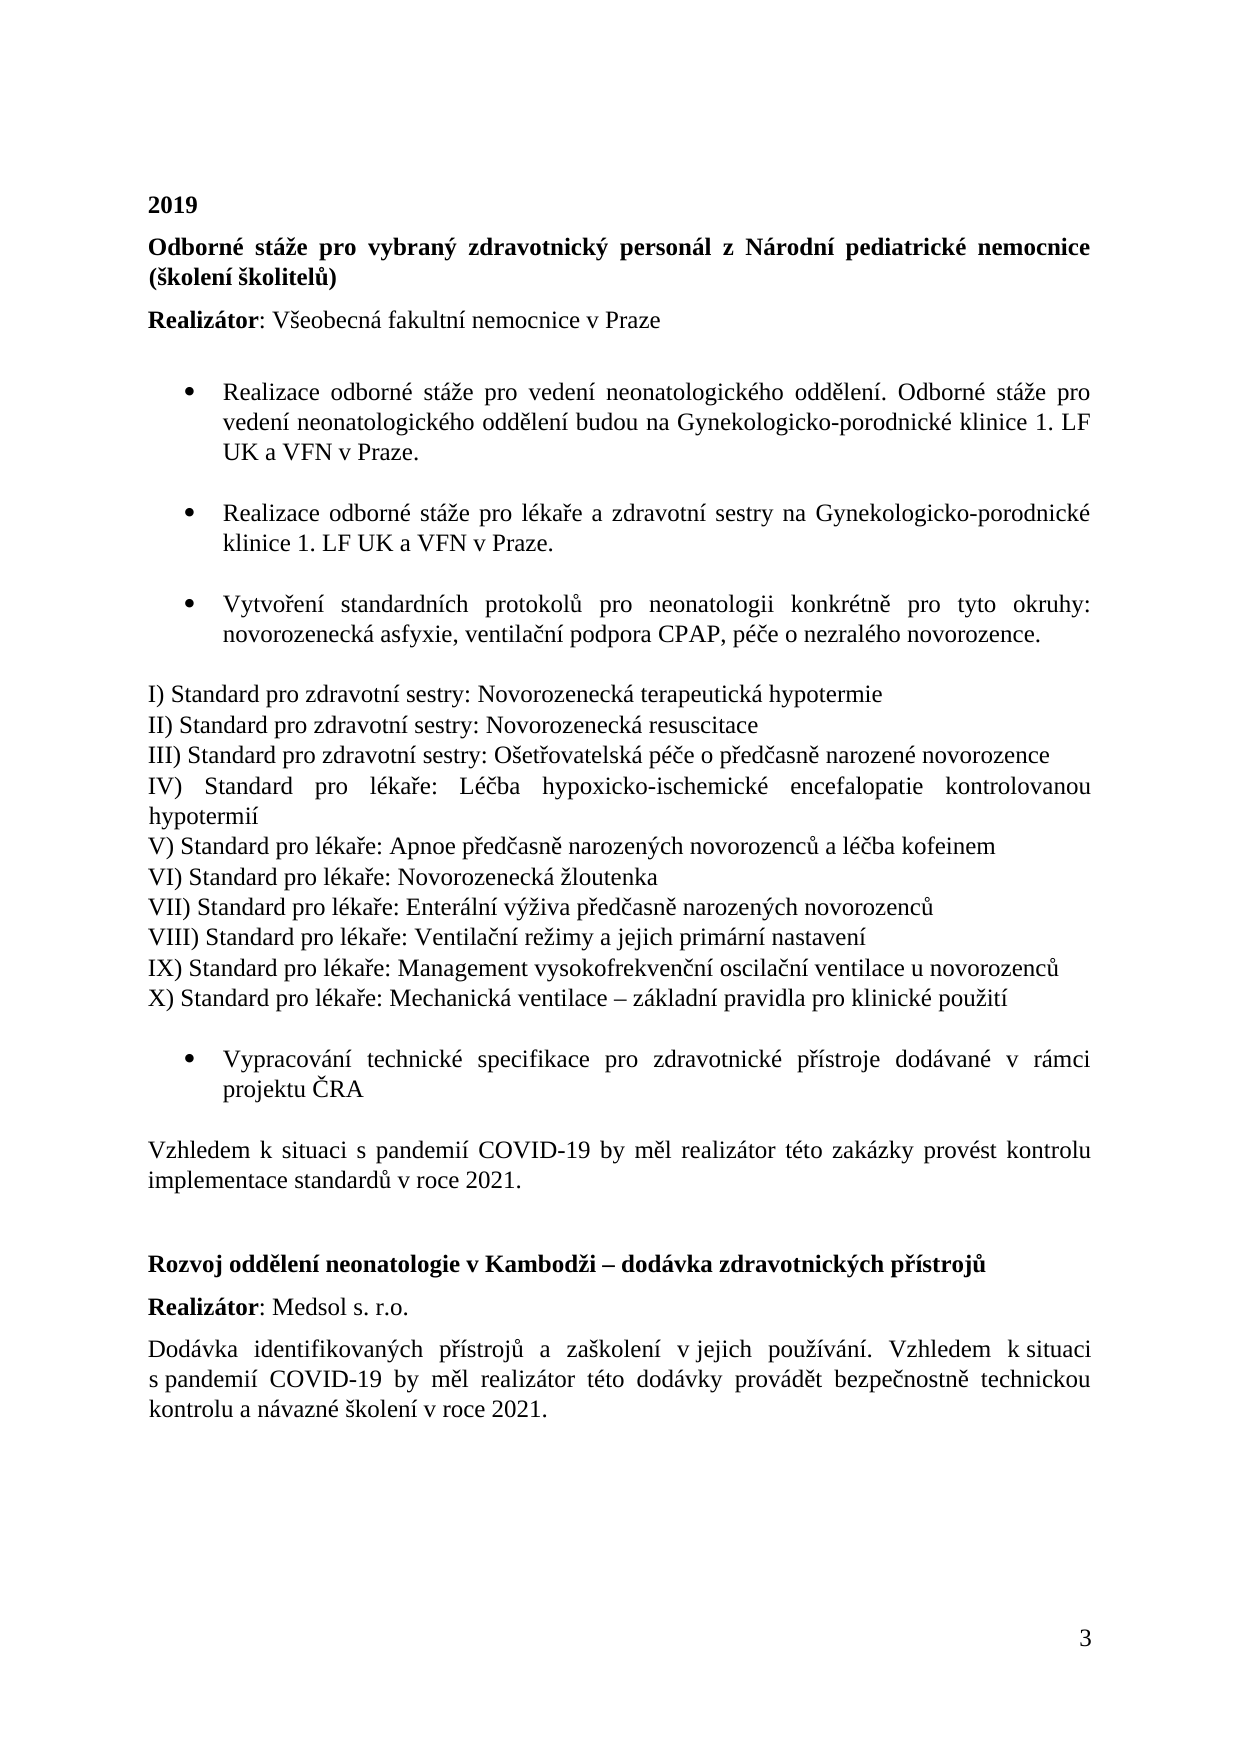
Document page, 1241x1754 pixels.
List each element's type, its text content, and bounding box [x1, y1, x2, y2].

list Realizace odborné stáže pro lékaře a zdravotní sestry na Gynekologicko-porodnické klinice 1. LF UK a VFN v Praze. [185, 498, 1091, 557]
text V) Standard pro lékaře: Apnoe předčasně narozených novorozenců a léčba kofeinem [148, 831, 1091, 860]
text IV) Standard pro lékaře: Léčba hypoxicko-ischemické encefalopatie kontrolovanou hypotermií [148, 771, 1091, 829]
text VII) Standard pro lékaře: Enterální výživa předčasně narozených novorozenců [148, 892, 1091, 921]
text Odborné stáže pro vybraný zdravotnický personál z Národní pediatrické nemocnice (školení školitelů) [148, 232, 1091, 291]
text Realizátor: Medsol s. r.o. [148, 1292, 1091, 1321]
text 2019 [148, 190, 1091, 219]
text IX) Standard pro lékaře: Management vysokofrekvenční oscilační ventilace u novorozenců [148, 953, 1091, 982]
list Realizace odborné stáže pro vedení neonatologického oddělení. Odborné stáže pro vedení neonatologického oddělení budou na Gynekologicko-porodnické klinice 1. LF UK a VFN v Praze. [185, 377, 1091, 466]
text VIII) Standard pro lékaře: Ventilační režimy a jejich primární nastavení [148, 922, 1091, 951]
text III) Standard pro zdravotní sestry: Ošetřovatelská péče o předčasně narozené novorozence [148, 740, 1091, 769]
text II) Standard pro zdravotní sestry: Novorozenecká resuscitace [148, 710, 1091, 739]
list Vypracování technické specifikace pro zdravotnické přístroje dodávané v rámci projektu ČRA [185, 1044, 1091, 1103]
list Vytvoření standardních protokolů pro neonatologii konkrétně pro tyto okruhy: novorozenecká asfyxie, ventilační podpora CPAP, péče o nezralého novorozence. [185, 589, 1091, 647]
text X) Standard pro lékaře: Mechanická ventilace – základní pravidla pro klinické použití [148, 983, 1091, 1012]
text I) Standard pro zdravotní sestry: Novorozenecká terapeutická hypotermie [148, 679, 1091, 708]
text Realizátor: Všeobecná fakultní nemocnice v Praze [148, 305, 1091, 333]
text Dodávka identifikovaných přístrojů a zaškolení v jejich používání. Vzhledem k situaci s pandemií COVID-19 by měl realizátor této dodávky provádět bezpečnostně technickou kontrolu a návazné školení v roce 2021. [148, 1334, 1091, 1423]
text VI) Standard pro lékaře: Novorozenecká žloutenka [148, 862, 1091, 890]
text Vzhledem k situaci s pandemií COVID-19 by měl realizátor této zakázky provést kontrolu implementace standardů v roce 2021. [148, 1135, 1091, 1193]
text Rozvoj oddělení neonatologie v Kambodži – dodávka zdravotnických přístrojů [148, 1249, 1091, 1278]
